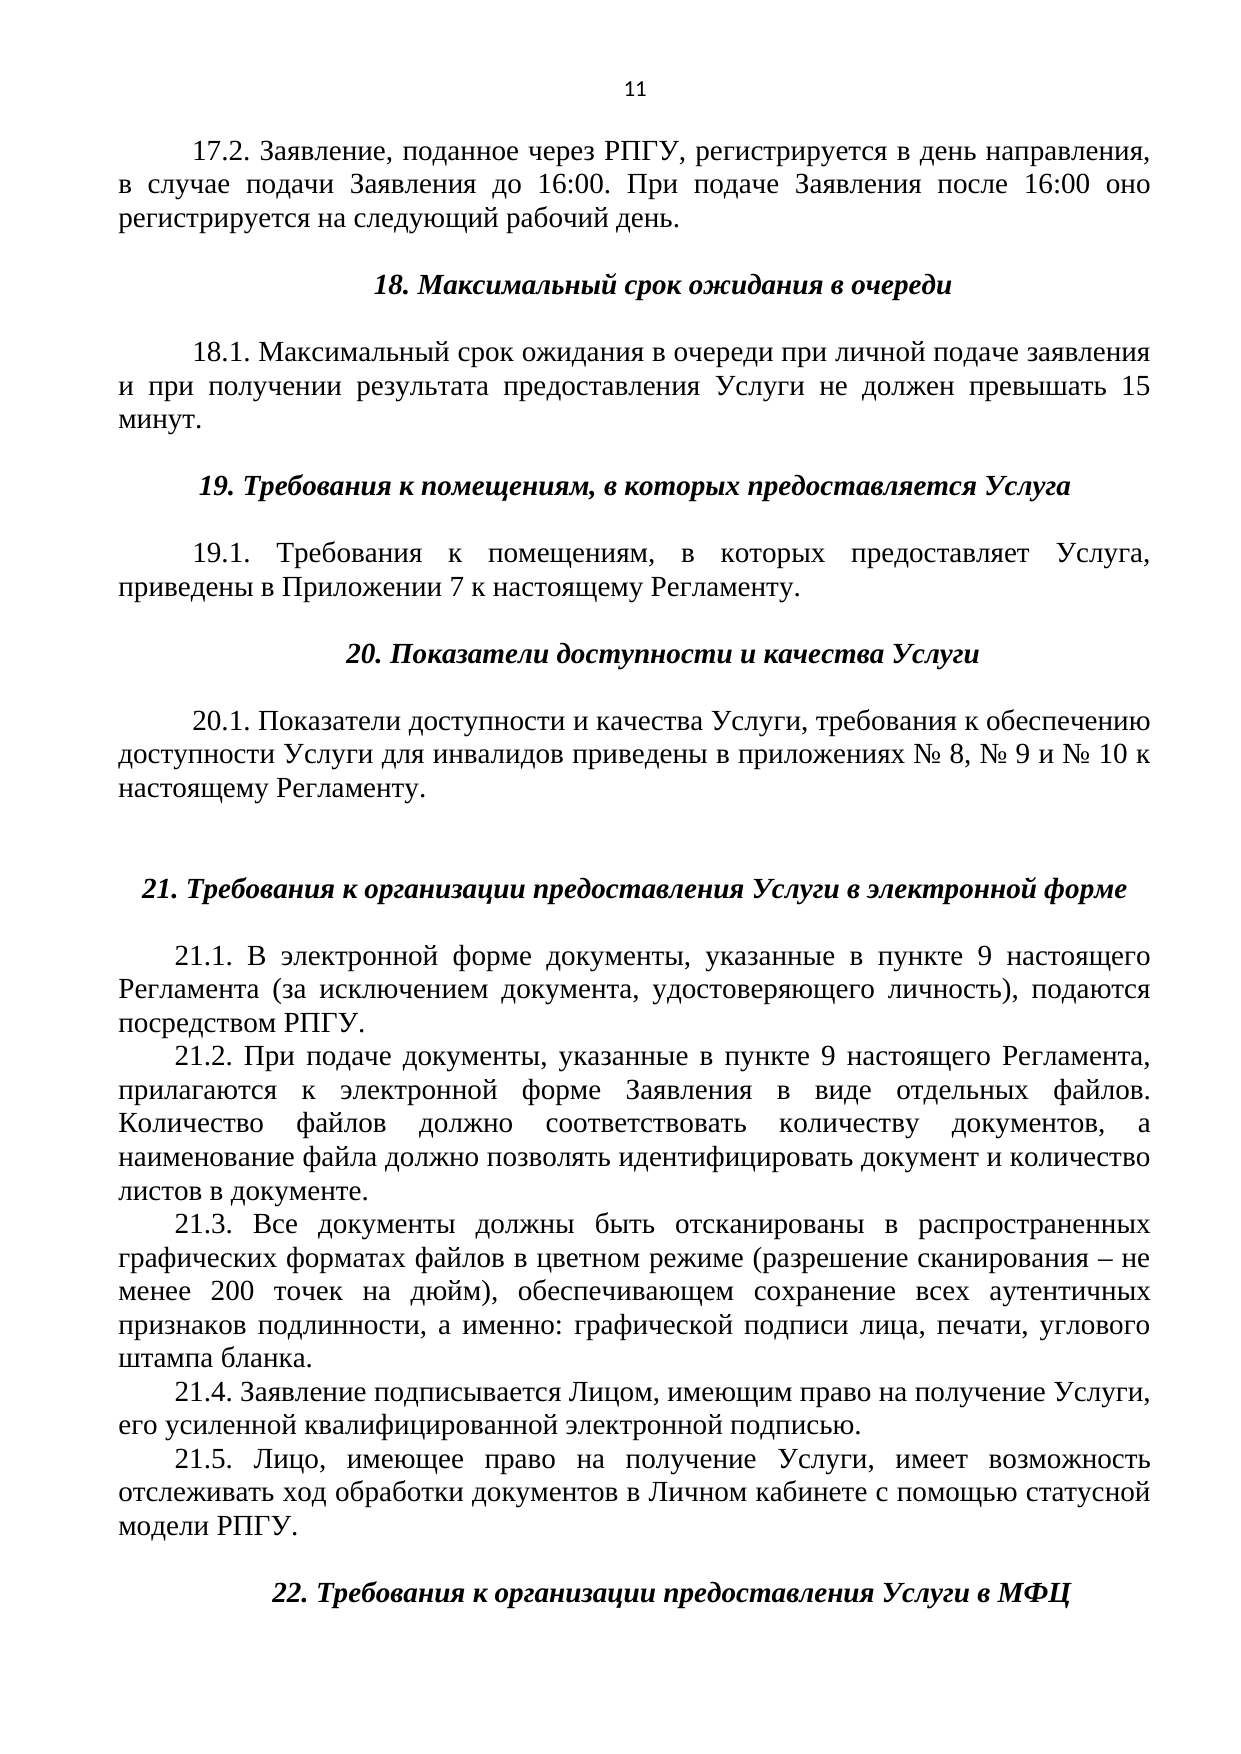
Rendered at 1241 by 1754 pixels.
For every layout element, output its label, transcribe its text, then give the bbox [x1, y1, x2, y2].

text 19. Требования к помещениям, в которых предоставляется Услуга [118, 468, 1152, 502]
text 21.4. Заявление подписывается Лицом, имеющим право на получение Услуги, его усиленной квалифицированной электронной подписью. [118, 1374, 1152, 1441]
text 19.1. Требования к помещениям, в которых предоставляет Услуга, приведены в Приложении 7 к настоящему Регламенту. [118, 535, 1152, 602]
text 21.5. Лицо, имеющее право на получение Услуги, имеет возможность отслеживать ход обработки документов в Личном кабинете с помощью статусной модели РПГУ. [118, 1441, 1152, 1542]
text 17.2. Заявление, поданное через РПГУ, регистрируется в день направления, в случае подачи Заявления до 16:00. При подаче Заявления после 16:00 оно регистрируется на следующий рабочий день. [118, 133, 1152, 233]
text 21.1. В электронной форме документы, указанные в пункте 9 настоящего Регламента (за исключением документа, удостоверяющего личность), подаются посредством РПГУ. [118, 938, 1152, 1038]
text 21.3. Все документы должны быть отсканированы в распространенных графических форматах файлов в цветном режиме (разрешение сканирования – не менее 200 точек на дюйм), обеспечивающем сохранение всех аутентичных признаков подлинности, а именно: графической подписи лица, печати, углового штампа бланка. [118, 1206, 1152, 1374]
text 22. Требования к организации предоставления Услуги в МФЦ [118, 1575, 1152, 1609]
text 18. Максимальный срок ожидания в очереди [118, 267, 1152, 301]
text 20. Показатели доступности и качества Услуги [118, 636, 1152, 669]
text 21. Требования к организации предоставления Услуги в электронной форме [118, 871, 1152, 904]
text 20.1. Показатели доступности и качества Услуги, требования к обеспечению доступности Услуги для инвалидов приведены в приложениях № 8, № 9 и № 10 к настоящему Регламенту. [118, 703, 1152, 804]
text 21.2. При подаче документы, указанные в пункте 9 настоящего Регламента, прилагаются к электронной форме Заявления в виде отдельных файлов. Количество файлов должно соответствовать количеству документов, а наименование файла должно позволять идентифицировать документ и количество листов в документе. [118, 1038, 1152, 1206]
text 18.1. Максимальный срок ожидания в очереди при личной подаче заявления и при получении результата предоставления Услуги не должен превышать 15 минут. [118, 334, 1152, 435]
